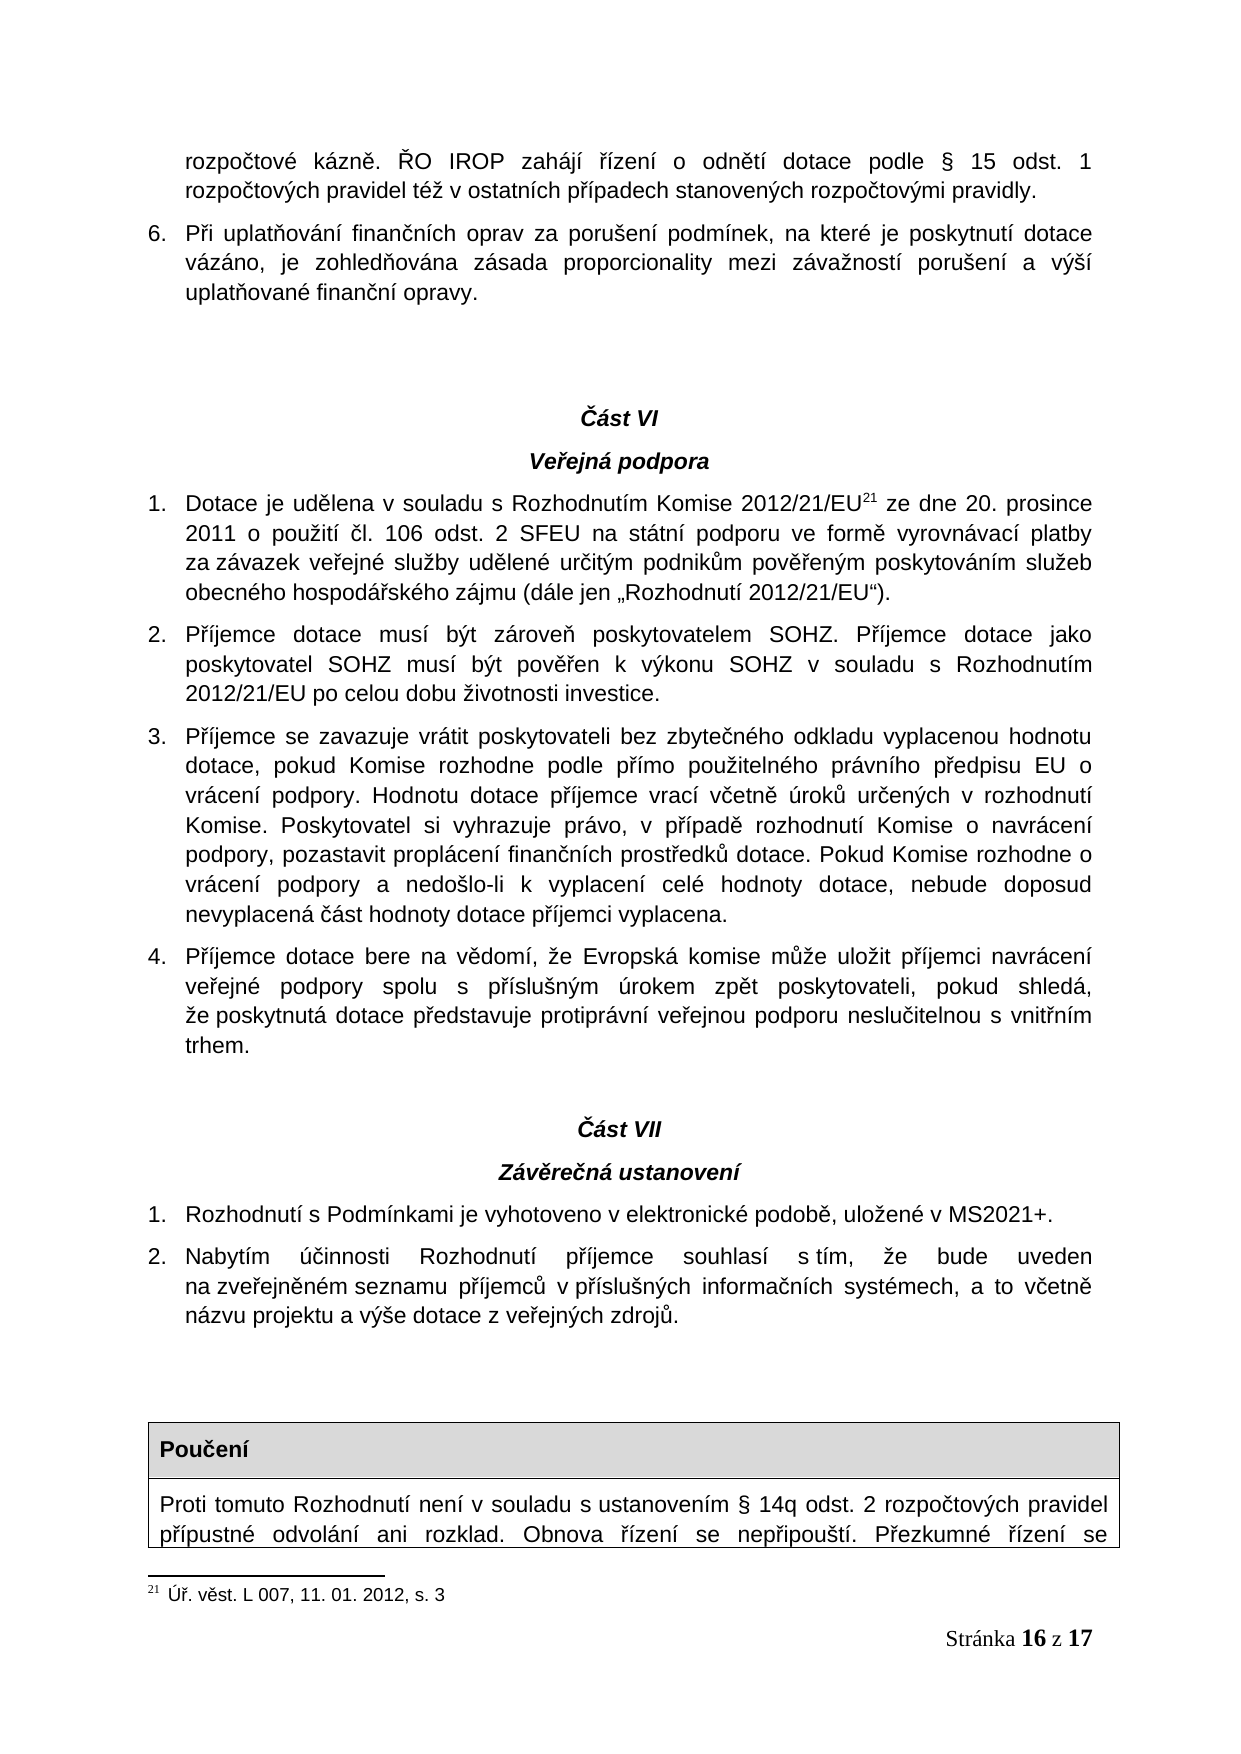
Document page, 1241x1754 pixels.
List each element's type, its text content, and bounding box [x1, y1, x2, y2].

text Část VI [148, 405, 1093, 432]
table_header Poučení [149, 1423, 1119, 1477]
text 4. Příjemce dotace bere na vědomí, že Evropská komise může uložit příjemci navrácení veřejné podpory spolu s příslušným úrokem zpět poskytovateli, pokud shledá, že poskytnutá dotace představuje protiprávní veřejnou podporu neslučitelnou s vnitřním trhem. [148, 943, 1093, 1058]
text Závěrečná ustanovení [148, 1158, 1093, 1185]
text Veřejná podpora [148, 448, 1093, 474]
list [148, 148, 1093, 204]
list Nabytím účinnosti Rozhodnutí příjemce souhlasí s tím, že bude uveden na zveřejněném seznamu příjemců v příslušných informačních systémech, a to včetně názvu projektu a výše dotace z veřejných zdrojů. [148, 1243, 1093, 1329]
text 1. Dotace je udělena v souladu s Rozhodnutím Komise 2012/21/EU ze dne 20. prosince 2011 o použití čl. 106 odst. 2 SFEU na státní podporu ve formě vyrovnávací platby za závazek veřejné služby udělené určitým podnikům pověřeným poskytováním služeb obecného hospodářského zájmu (dále jen „Rozhodnutí 2012/21/EU“). [148, 490, 1093, 605]
list Rozhodnutí s Podmínkami je vyhotoveno v elektronické podobě, uložené v MS2021+. [148, 1201, 1093, 1227]
text Část VII [148, 1116, 1093, 1143]
text 3. Příjemce se zavazuje vrátit poskytovateli bez zbytečného odkladu vyplacenou hodnotu dotace, pokud Komise rozhodne podle přímo použitelného právního předpisu EU o vrácení podpory. Hodnotu dotace příjemce vrací včetně úroků určených v rozhodnutí Komise. Poskytovatel si vyhrazuje právo, v případě rozhodnutí Komise o navrácení podpory, pozastavit proplácení finančních prostředků dotace. Pokud Komise rozhodne o vrácení podpory a nedošlo-li k vyplacení celé hodnoty dotace, nebude doposud nevyplacená část hodnoty dotace příjemci vyplacena. [148, 723, 1093, 927]
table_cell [149, 1479, 1119, 1547]
text 2. Příjemce dotace musí být zároveň poskytovatelem SOHZ. Příjemce dotace jako poskytovatel SOHZ musí být pověřen k výkonu SOHZ v souladu s Rozhodnutím 2012/21/EU po celou dobu životnosti investice. [148, 621, 1093, 707]
list Při uplatňování finančních oprav za porušení podmínek, na které je poskytnutí dotace vázáno, je zohledňována zásada proporcionality mezi závažností porušení a výší uplatňované finanční opravy. [148, 219, 1093, 305]
